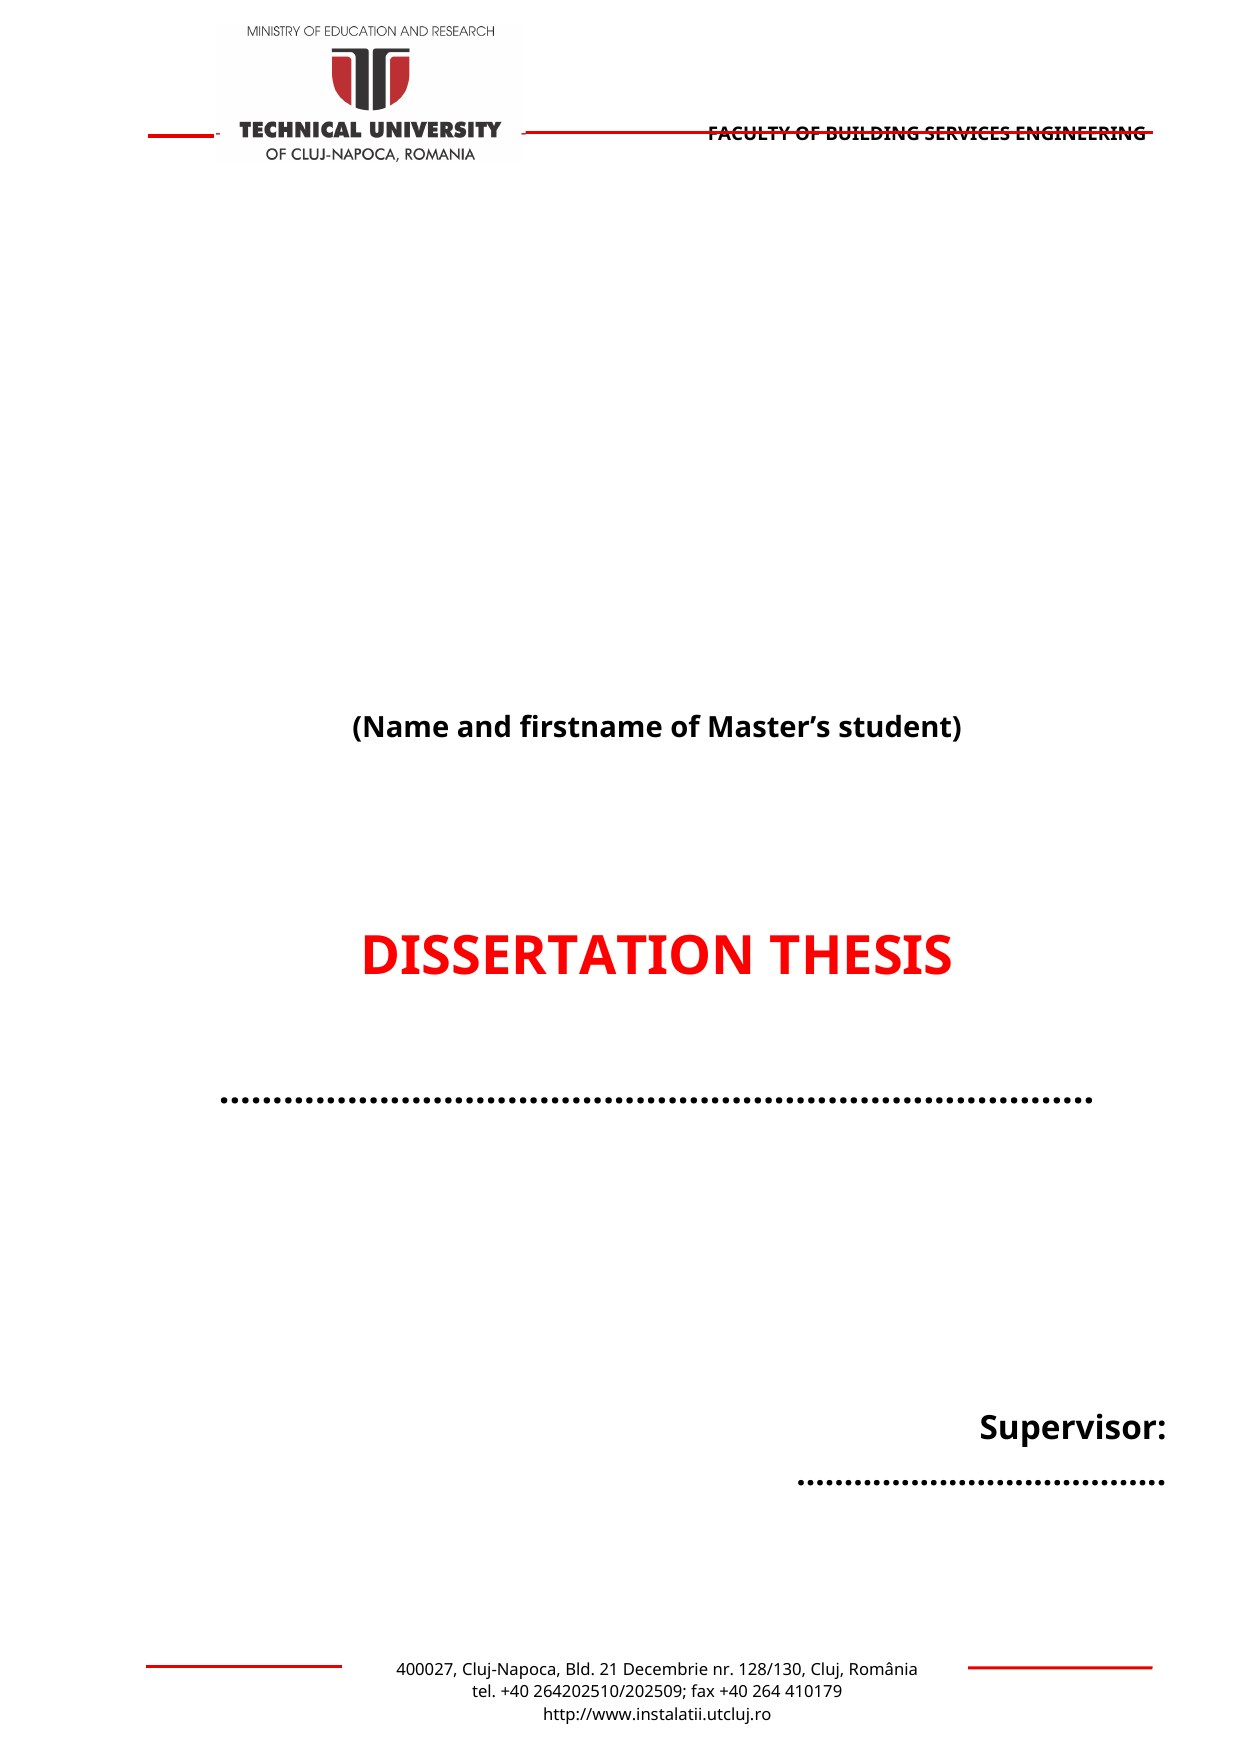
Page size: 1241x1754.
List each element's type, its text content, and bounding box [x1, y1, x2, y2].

text Supervisor: [148, 1404, 1166, 1449]
picture [216, 23, 526, 162]
text .................................................................................. [148, 1064, 1166, 1115]
text ....................................... [148, 1449, 1166, 1495]
text DISSERTATION THESIS [148, 916, 1166, 990]
text (Name and firstname of Master’s student) [148, 706, 1166, 746]
